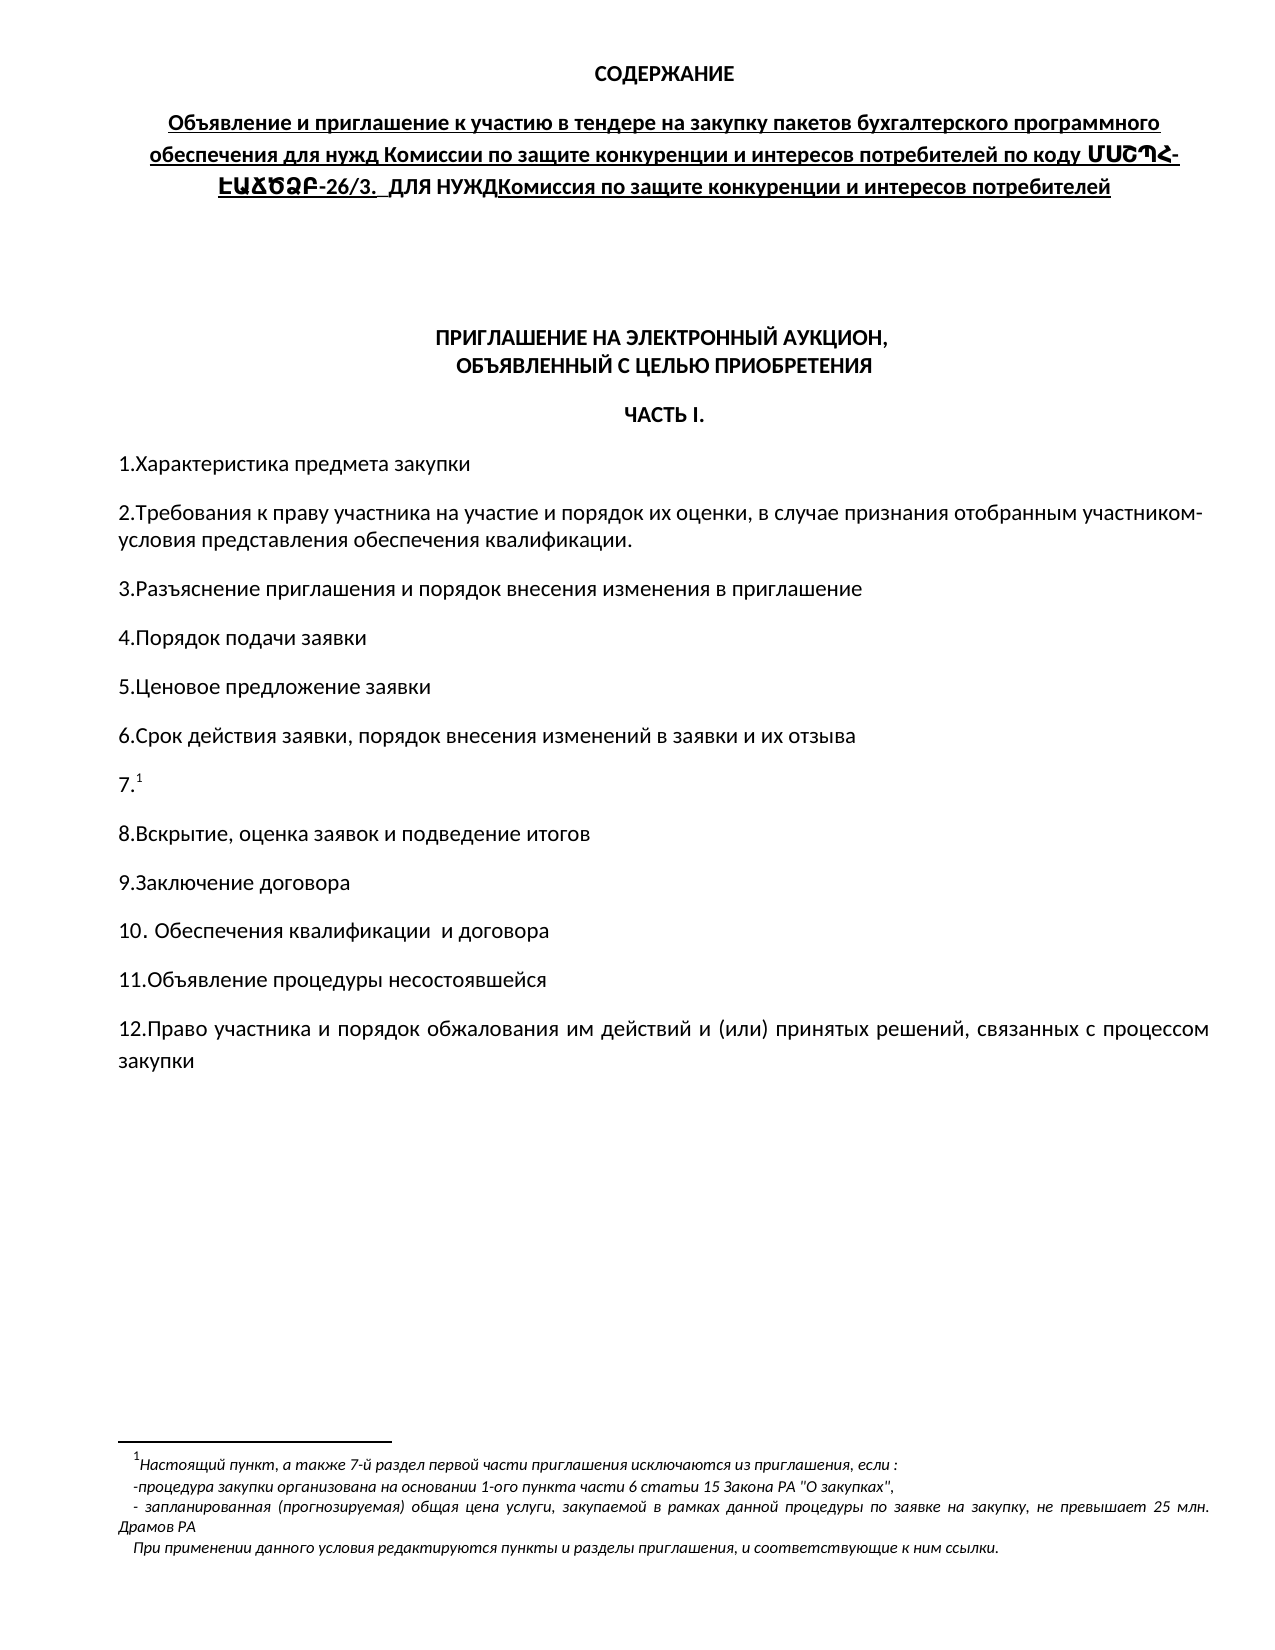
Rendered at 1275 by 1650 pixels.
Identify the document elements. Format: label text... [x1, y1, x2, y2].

text 3.Разъяснение приглашения и порядок внесения изменения в приглашение [118, 574, 1211, 602]
text 12.Право участника и порядок обжалования им действий и (или) принятых решений, связанных с процессом закупки [118, 1014, 1211, 1074]
text 4.Порядок подачи заявки [118, 623, 1211, 651]
text 7. [118, 770, 1211, 798]
text 11.Объявление процедуры несостоявшейся [118, 965, 1211, 993]
text 8.Вскрытие, оценка заявок и подведение итогов [118, 819, 1211, 847]
text 6.Срок действия заявки, порядок внесения изменений в заявки и их отзыва [118, 721, 1211, 749]
text ЧАСТЬ I. [118, 400, 1211, 428]
text 1.Характеристика предмета закупки [118, 449, 1211, 477]
text 10․ Обеспечения квалификации и договора [118, 916, 1211, 944]
text Объявление и приглашение к участию в тендере на закупку пакетов бухгалтерского программного обеспечения для нужд Комиссии по защите конкуренции и интересов потребителей по коду ՄՍՇՊՀ-ԷԱՃԾՁԲ-26/3._ДЛЯ НУЖДКомиссия по защите конкуренции и интересов потребителей [118, 108, 1211, 200]
text СОДЕРЖАНИЕ [118, 59, 1211, 87]
text ПРИГЛАШЕНИЕ НА ЭЛЕКТРОННЫЙ АУКЦИОН, ОБЪЯВЛЕННЫЙ С ЦЕЛЬЮ ПРИОБРЕТЕНИЯ [118, 323, 1211, 379]
text 9.Заключение договора [118, 868, 1211, 896]
text 2.Требования к праву участника на участие и порядок их оценки, в случае признания отобранным участником-условия представления обеспечения квалификации. [118, 498, 1211, 554]
text 5.Ценовое предложение заявки [118, 672, 1211, 700]
